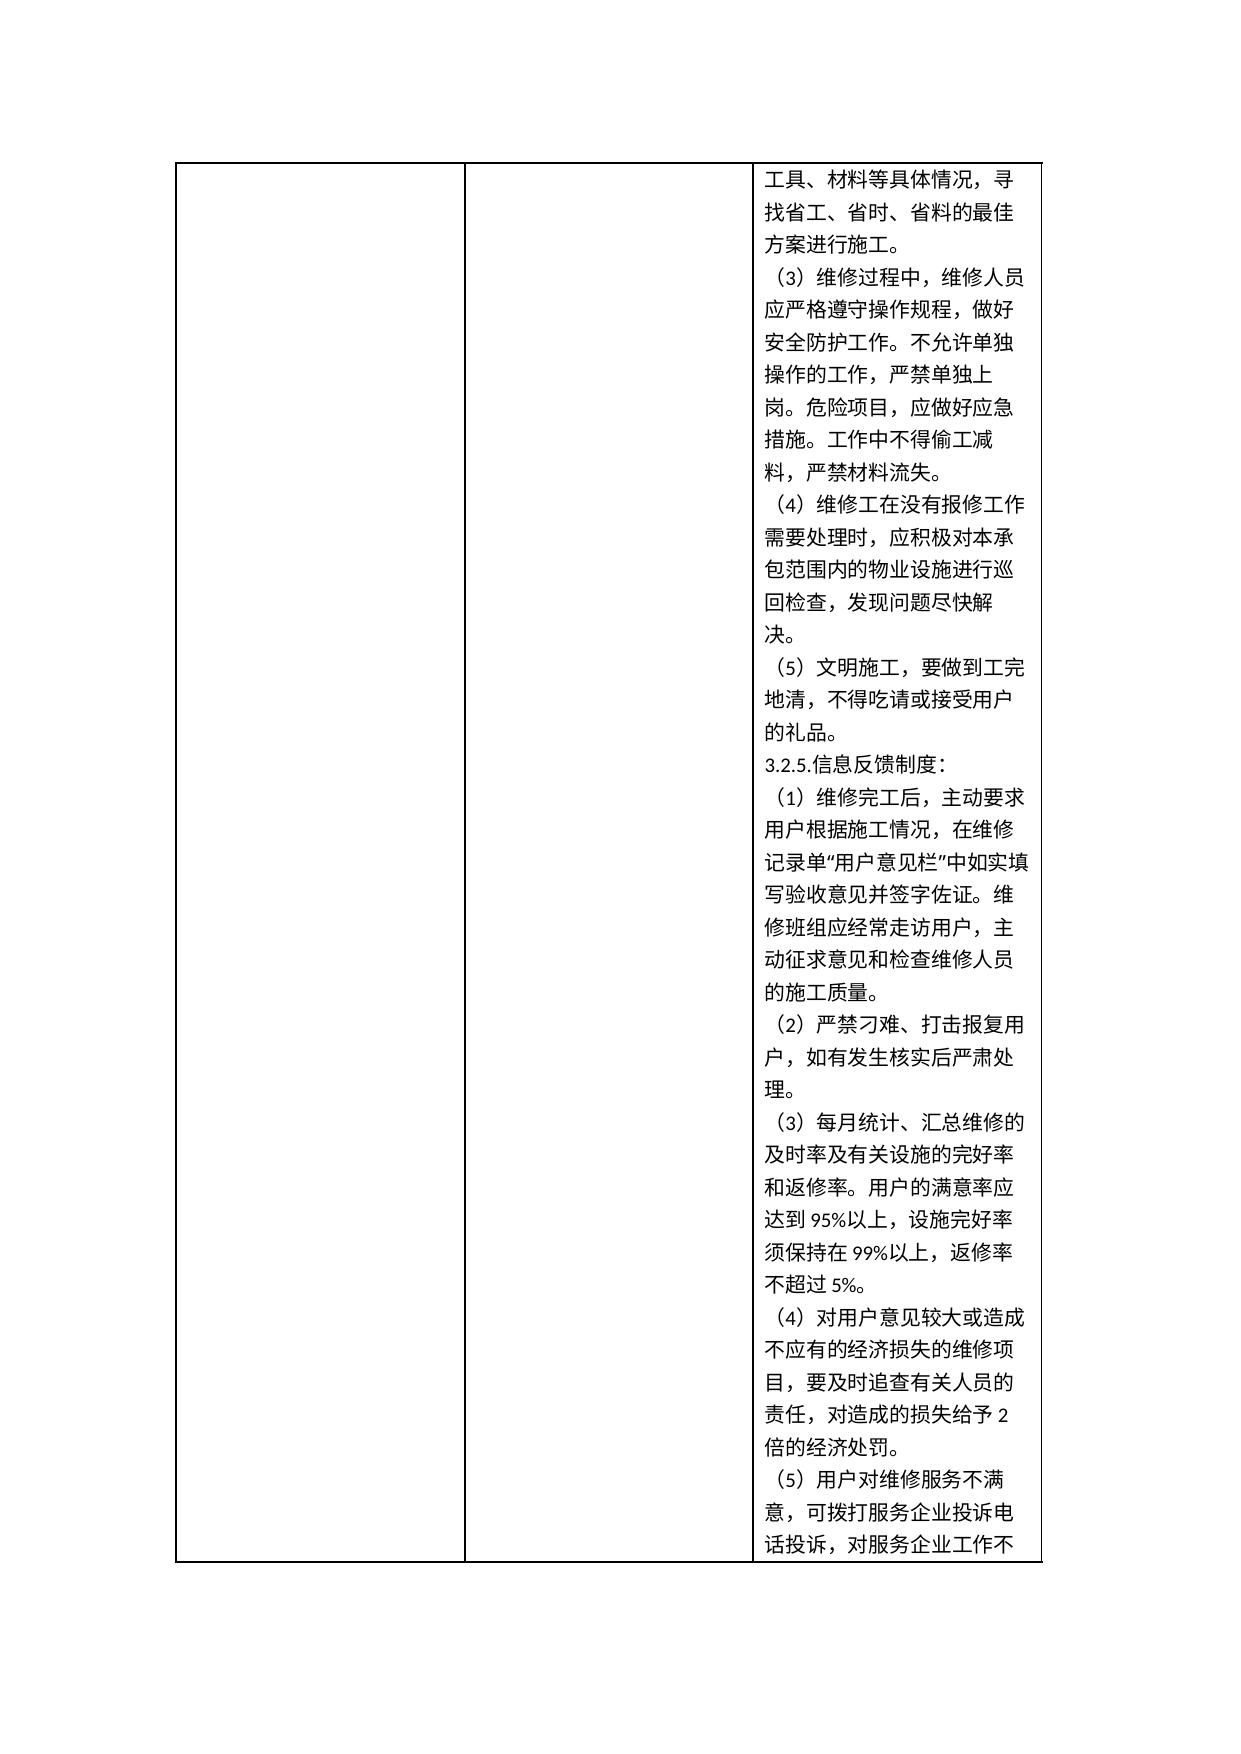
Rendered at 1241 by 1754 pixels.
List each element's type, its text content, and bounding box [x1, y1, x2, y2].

table_cell [177, 164, 464, 1561]
table_cell 1 [466, 164, 752, 1561]
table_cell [754, 164, 1041, 1561]
